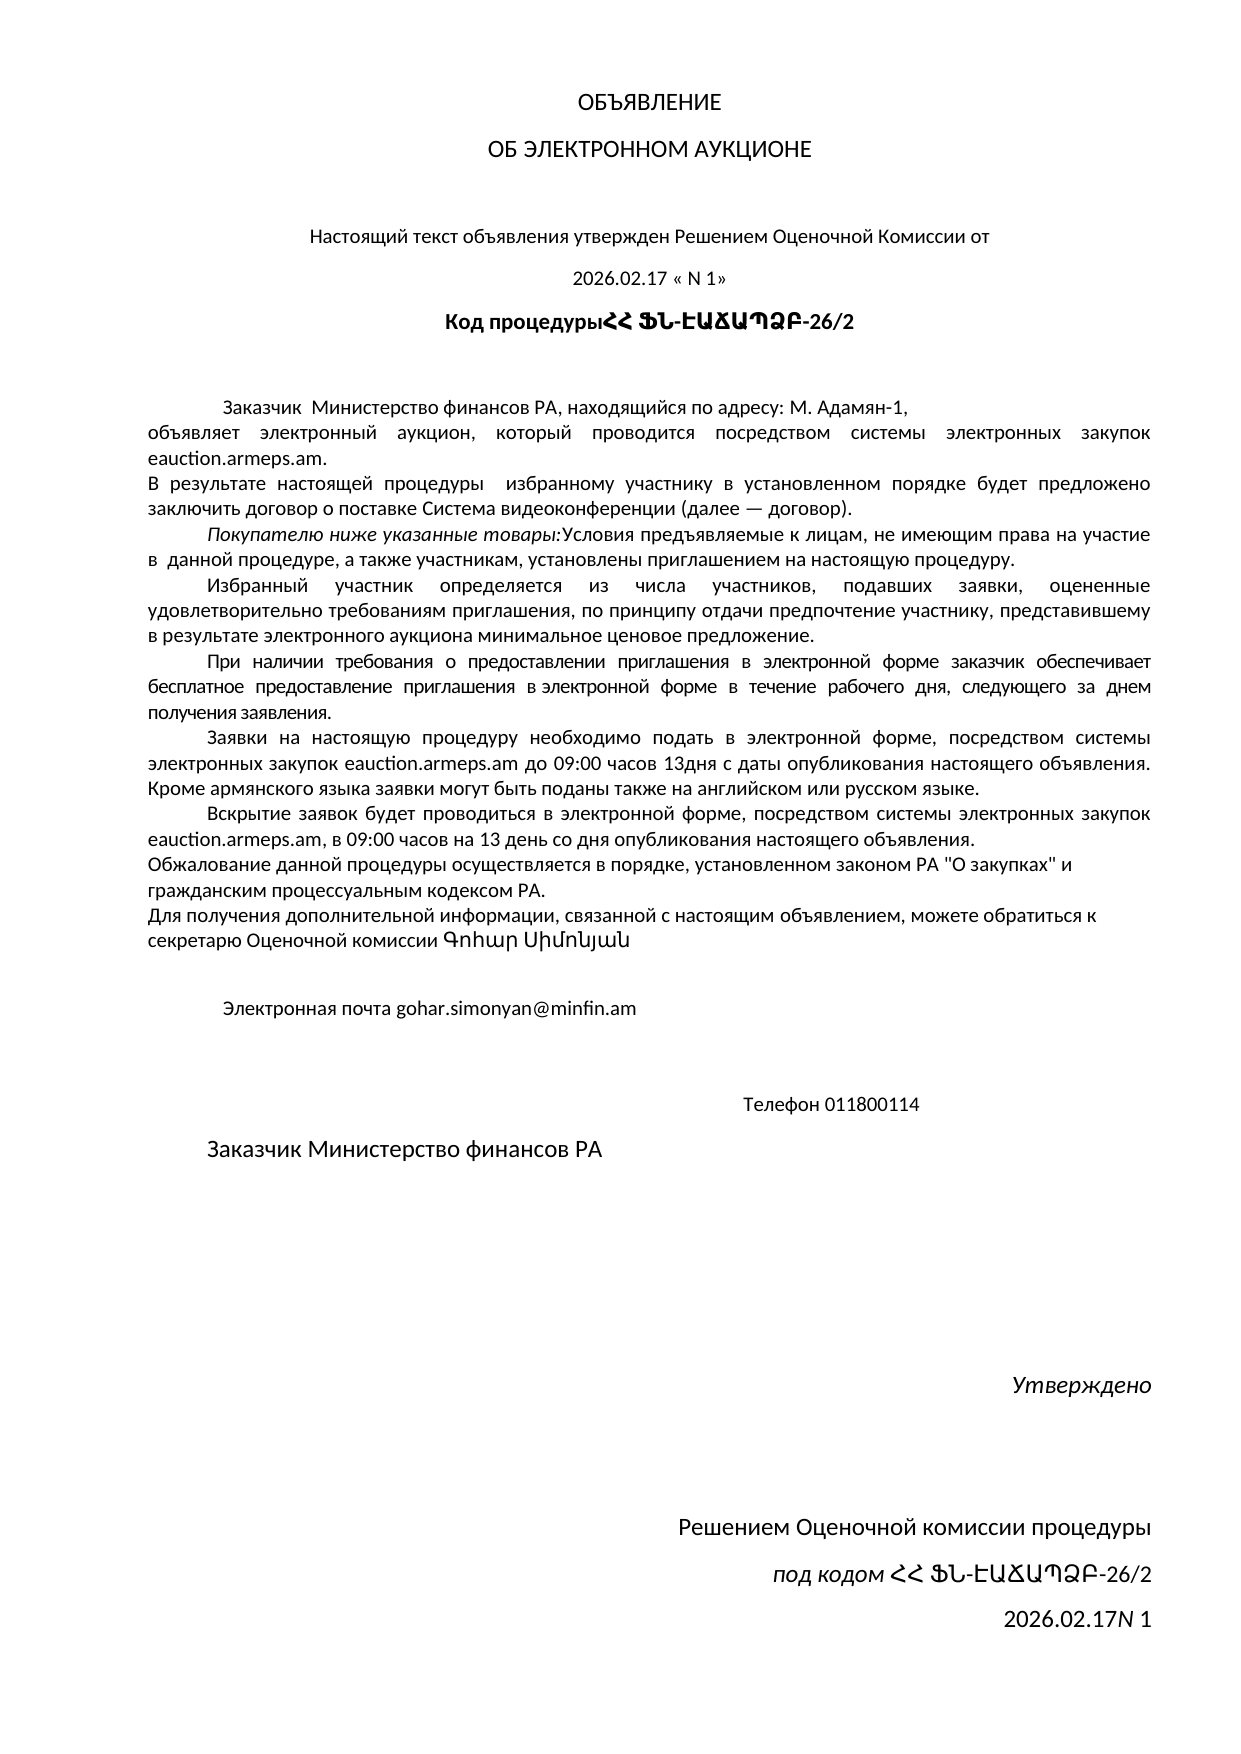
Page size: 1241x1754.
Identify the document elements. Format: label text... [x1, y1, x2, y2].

text Покупателю ниже указанные товары:Условия предъявляемые к лицам, не имеющим права на участие в данной процедуре, а также участникам, установлены приглашением на настоящую процедуру. [148, 521, 1152, 572]
text объявляет электронный аукцион, который проводится посредством системы электронных закупок eauction.armeps.am. [148, 419, 1152, 470]
text Электронная почта gohar.simonyan@minfin.am [148, 995, 1152, 1021]
text При наличии требования о предоставлении приглашения в электронной форме заказчик обеспечивает бесплатное предоставление приглашения в электронной форме в течение рабочего дня, следующего за днем получения заявления. [148, 648, 1152, 724]
text ОБ ЭЛЕКТРОННОМ АУКЦИОНЕ [148, 134, 1152, 164]
text под кодом ՀՀ ՖՆ-ԷԱՃԱՊՁԲ-26/2 2026.02.17 N 1 [148, 1558, 1152, 1634]
text Для получения дополнительной информации, связанной с настоящим объявлением, можете обратиться к секретарю Оценочной комиссии Գոհար Սիմոնյան [148, 902, 1152, 953]
text Обжалование данной процедуры осуществляется в порядке, установленном законом РА "О закупках" и гражданским процессуальным кодексом РА. [148, 851, 1152, 902]
text Утверждено [148, 1369, 1152, 1399]
text Избранный участник определяется из числа участников, подавших заявки, оцененные удовлетворительно требованиям приглашения, по принципу отдачи предпочтение участнику, представившему в результате электронного аукциона минимальное ценовое предложение. [148, 572, 1152, 648]
text В результате настоящей процедуры избранному участнику в установленном порядке будет предложено заключить договор о поставке Система видеоконференции (далее — договор). [148, 470, 1152, 521]
text 2026.02.17 « N 1» [148, 265, 1152, 290]
text ОБЪЯВЛЕНИЕ [148, 86, 1152, 117]
text Заявки на настоящую процедуру необходимо подать в электронной форме, посредством системы электронных закупок eauction.armeps.am до 09:00 часов 13дня с даты опубликования настоящего объявления. Кроме армянского языка заявки могут быть поданы также на английском или русском языке. [148, 724, 1152, 801]
text Решением Оценочной комиссии процедуры [148, 1511, 1152, 1541]
text Заказчик Министерство финансов РА [148, 1133, 1152, 1164]
text Код процедурыՀՀ ՖՆ-ԷԱՃԱՊՁԲ-26/2 [148, 307, 1152, 335]
text Заказчик Министерство финансов РА, находящийся по адресу: М. Адамян-1, [148, 394, 1152, 419]
text Настоящий текст объявления утвержден Решением Оценочной Комиссии от [148, 223, 1152, 248]
text Телефон 011800114 [325, 1037, 1152, 1116]
text Вскрытие заявок будет проводиться в электронной форме, посредством системы электронных закупок eauction.armeps.am, в 09:00 часов на 13 день со дня опубликования настоящего объявления. [148, 801, 1152, 851]
